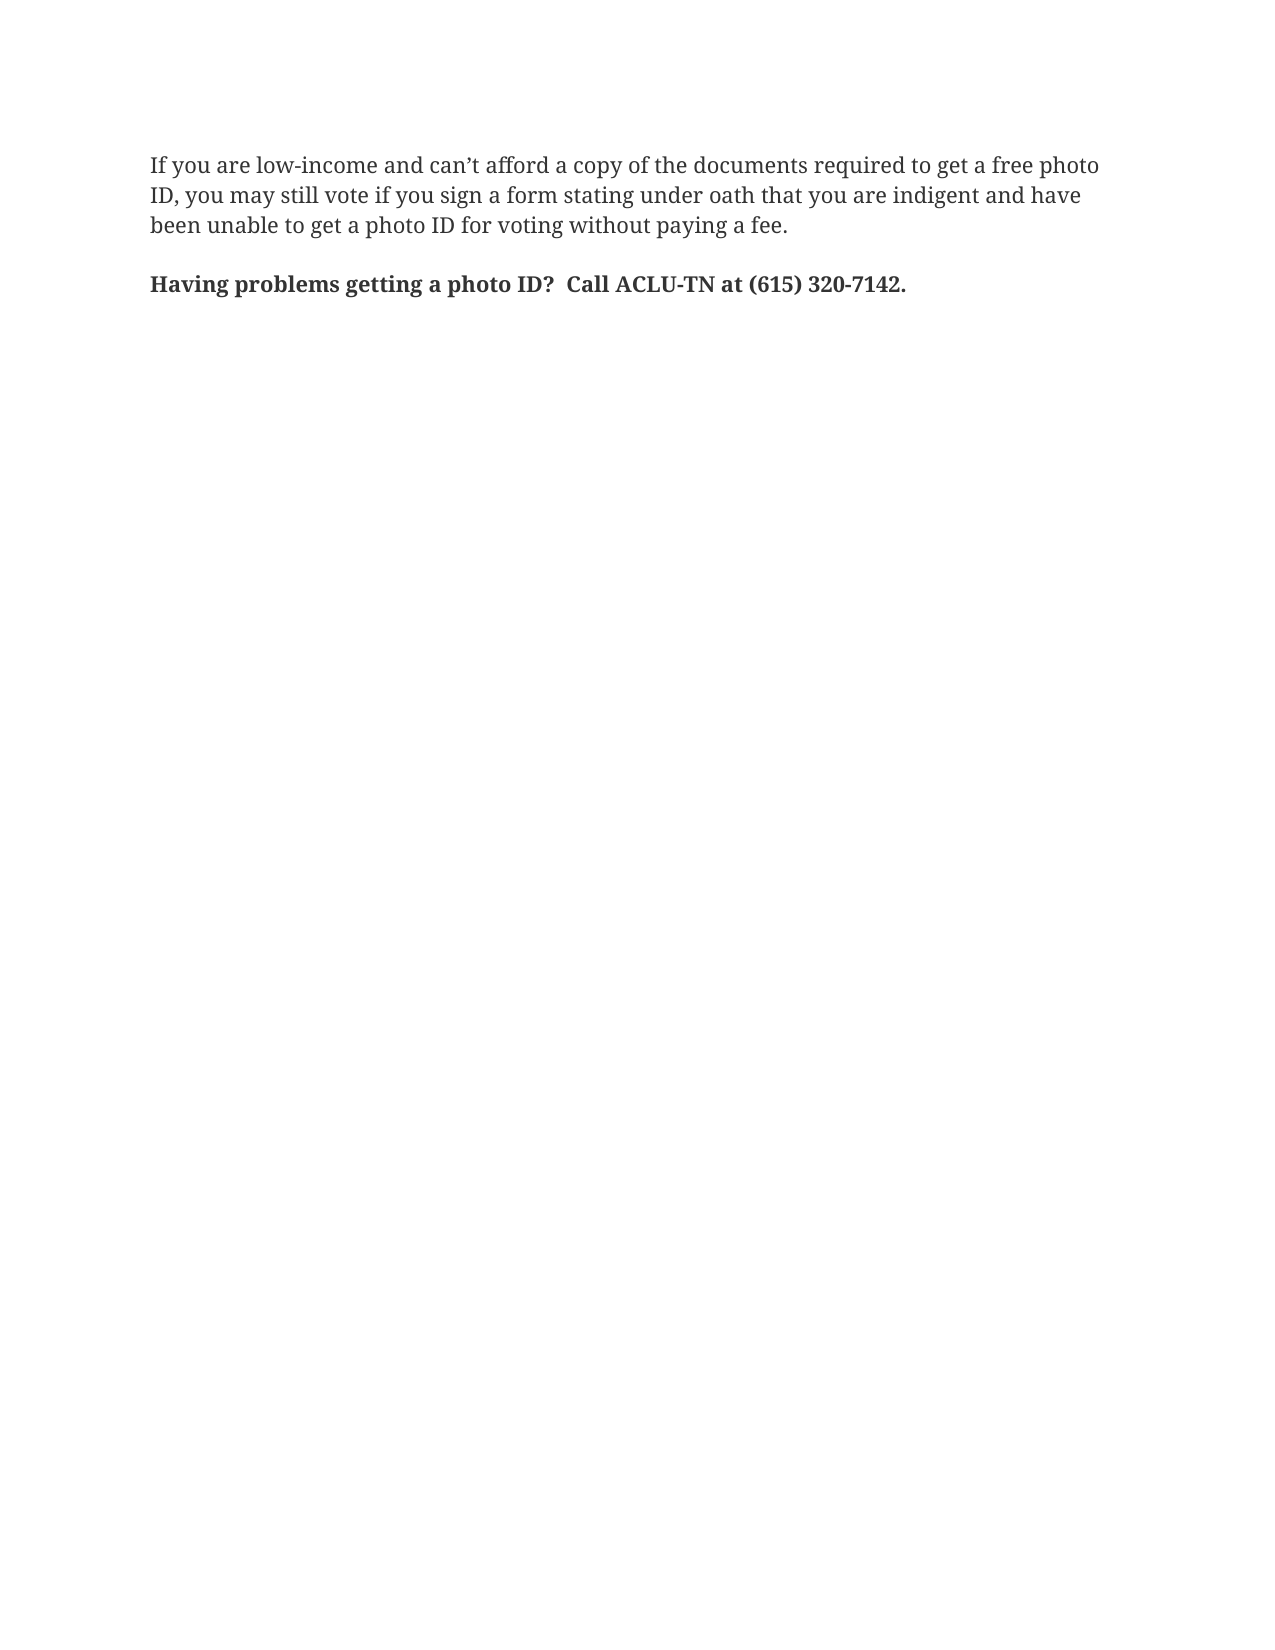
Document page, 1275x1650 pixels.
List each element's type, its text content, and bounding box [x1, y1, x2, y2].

text If you are low-income and can’t afford a copy of the documents required to get a free photo ID, you may still vote if you sign a form stating under oath that you are indigent and have been unable to get a photo ID for voting without paying a fee. [150, 150, 1125, 239]
text Having problems getting a photo ID? Call ACLU-TN at (615) 320-7142. [150, 269, 1125, 299]
